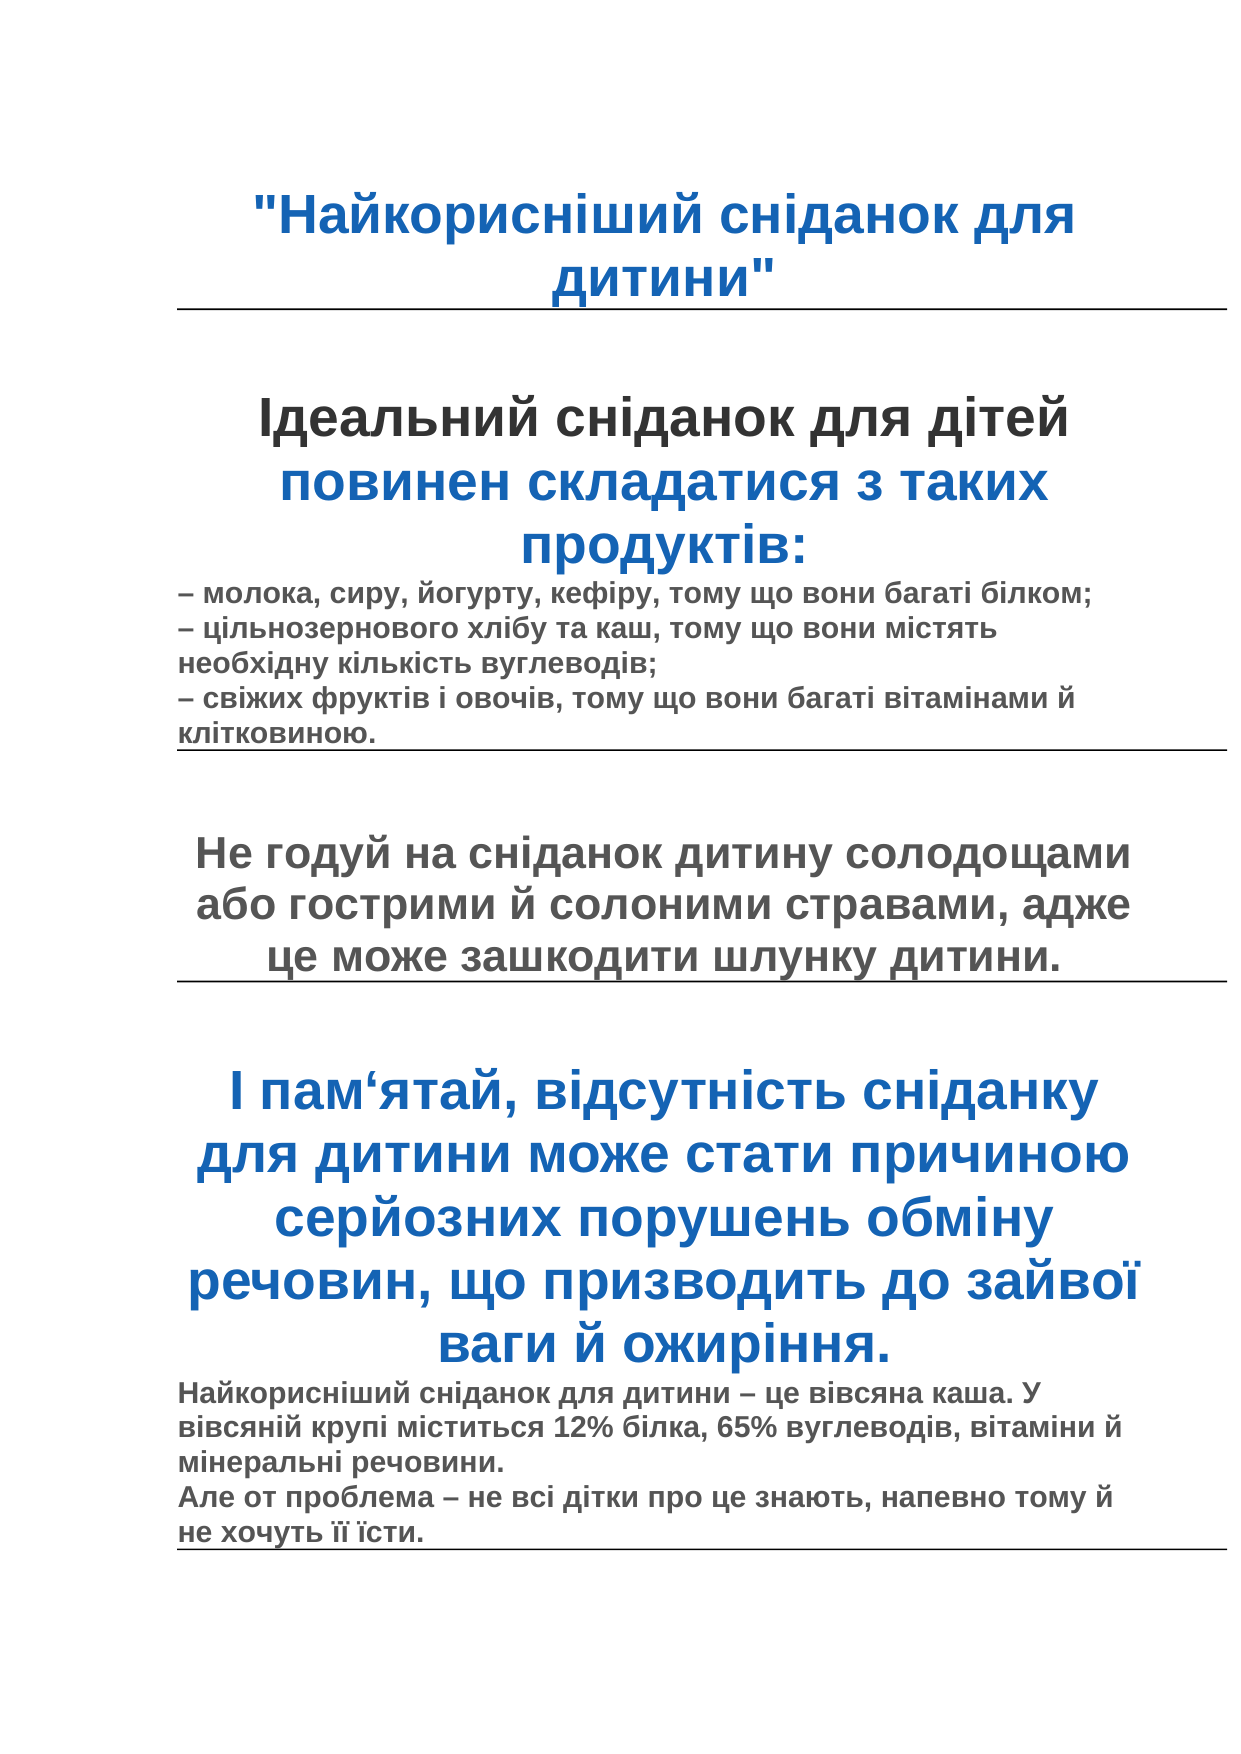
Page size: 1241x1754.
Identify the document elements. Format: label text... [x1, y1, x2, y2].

text "Найкорисніший сніданок для дитини" [177, 118, 1152, 308]
text І пам‘ятай, відсутність сніданку для дитини може стати причиною серйозних порушень обміну речовин, що призводить до зайвої ваги й ожиріння. [177, 1057, 1152, 1374]
text Ідеальний сніданок для дітей повинен складатися з таких продуктів: [177, 385, 1152, 575]
text Не годуй на сніданок дитину солодощами або гострими й солоними стравами, адже це може зашкодити шлунку дитини. [177, 826, 1152, 980]
text – молока, сиру, йогурту, кефіру, тому що вони багаті білком; [177, 575, 1152, 610]
text Але от проблема – не всі дітки про це знають, напевно тому й не хочуть її їсти. [177, 1479, 1152, 1548]
text – цільнозернового хлібу та каш, тому що вони містять необхідну кількість вуглеводів; [177, 610, 1152, 680]
text Найкорисніший сніданок для дитини – це вівсяна каша. У вівсяній крупі міститься 12% білка, 65% вуглеводів, вітаміни й мінеральні речовини. [177, 1374, 1152, 1479]
text – свіжих фруктів і овочів, тому що вони багаті вітамінами й клітковиною. [177, 680, 1152, 749]
